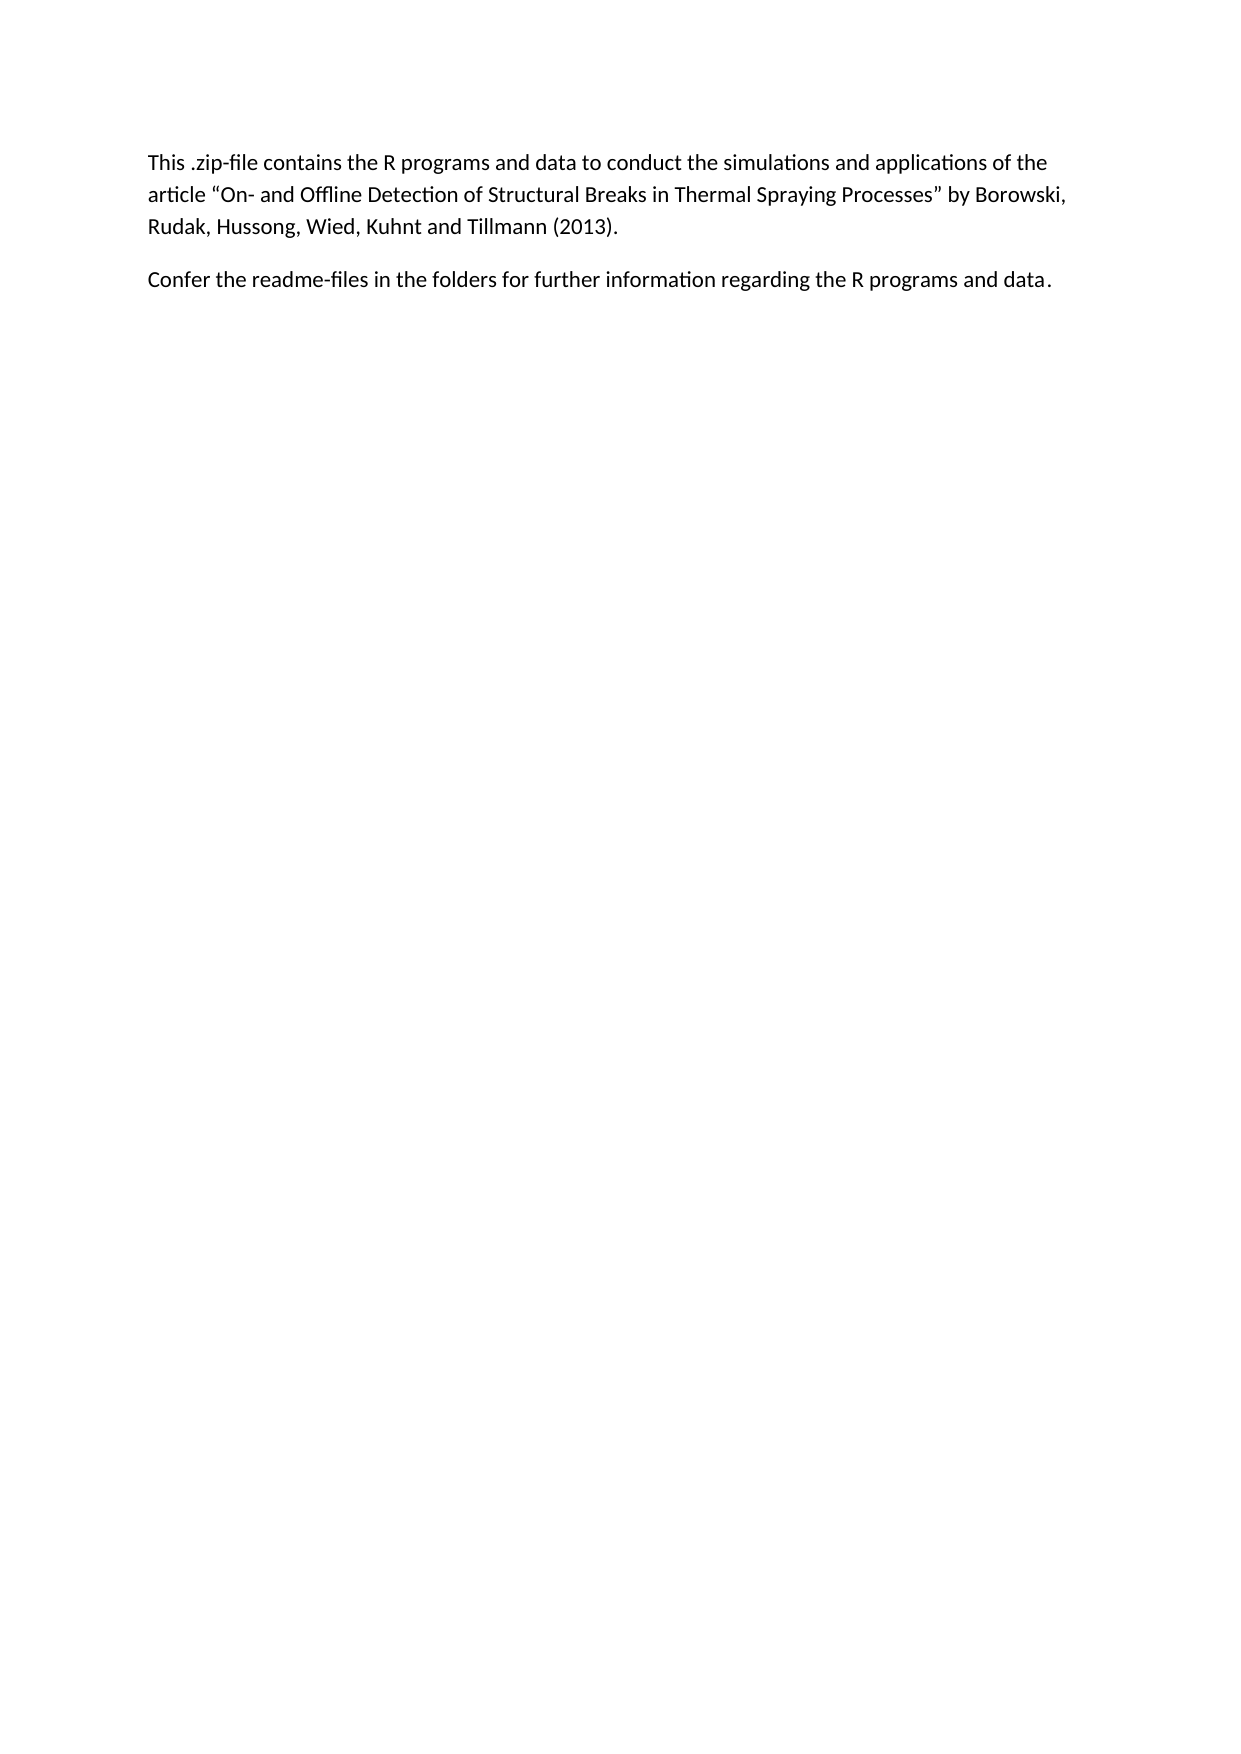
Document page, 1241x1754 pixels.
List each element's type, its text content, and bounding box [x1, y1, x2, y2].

text This .zip-file contains the R programs and data to conduct the simulations and applications of the article “On- and Offline Detection of Structural Breaks in Thermal Spraying Processes” by Borowski, Rudak, Hussong, Wied, Kuhnt and Tillmann (2013). [148, 148, 1093, 240]
text Confer the readme-files in the folders for further information regarding the R programs and data. [148, 265, 1093, 293]
